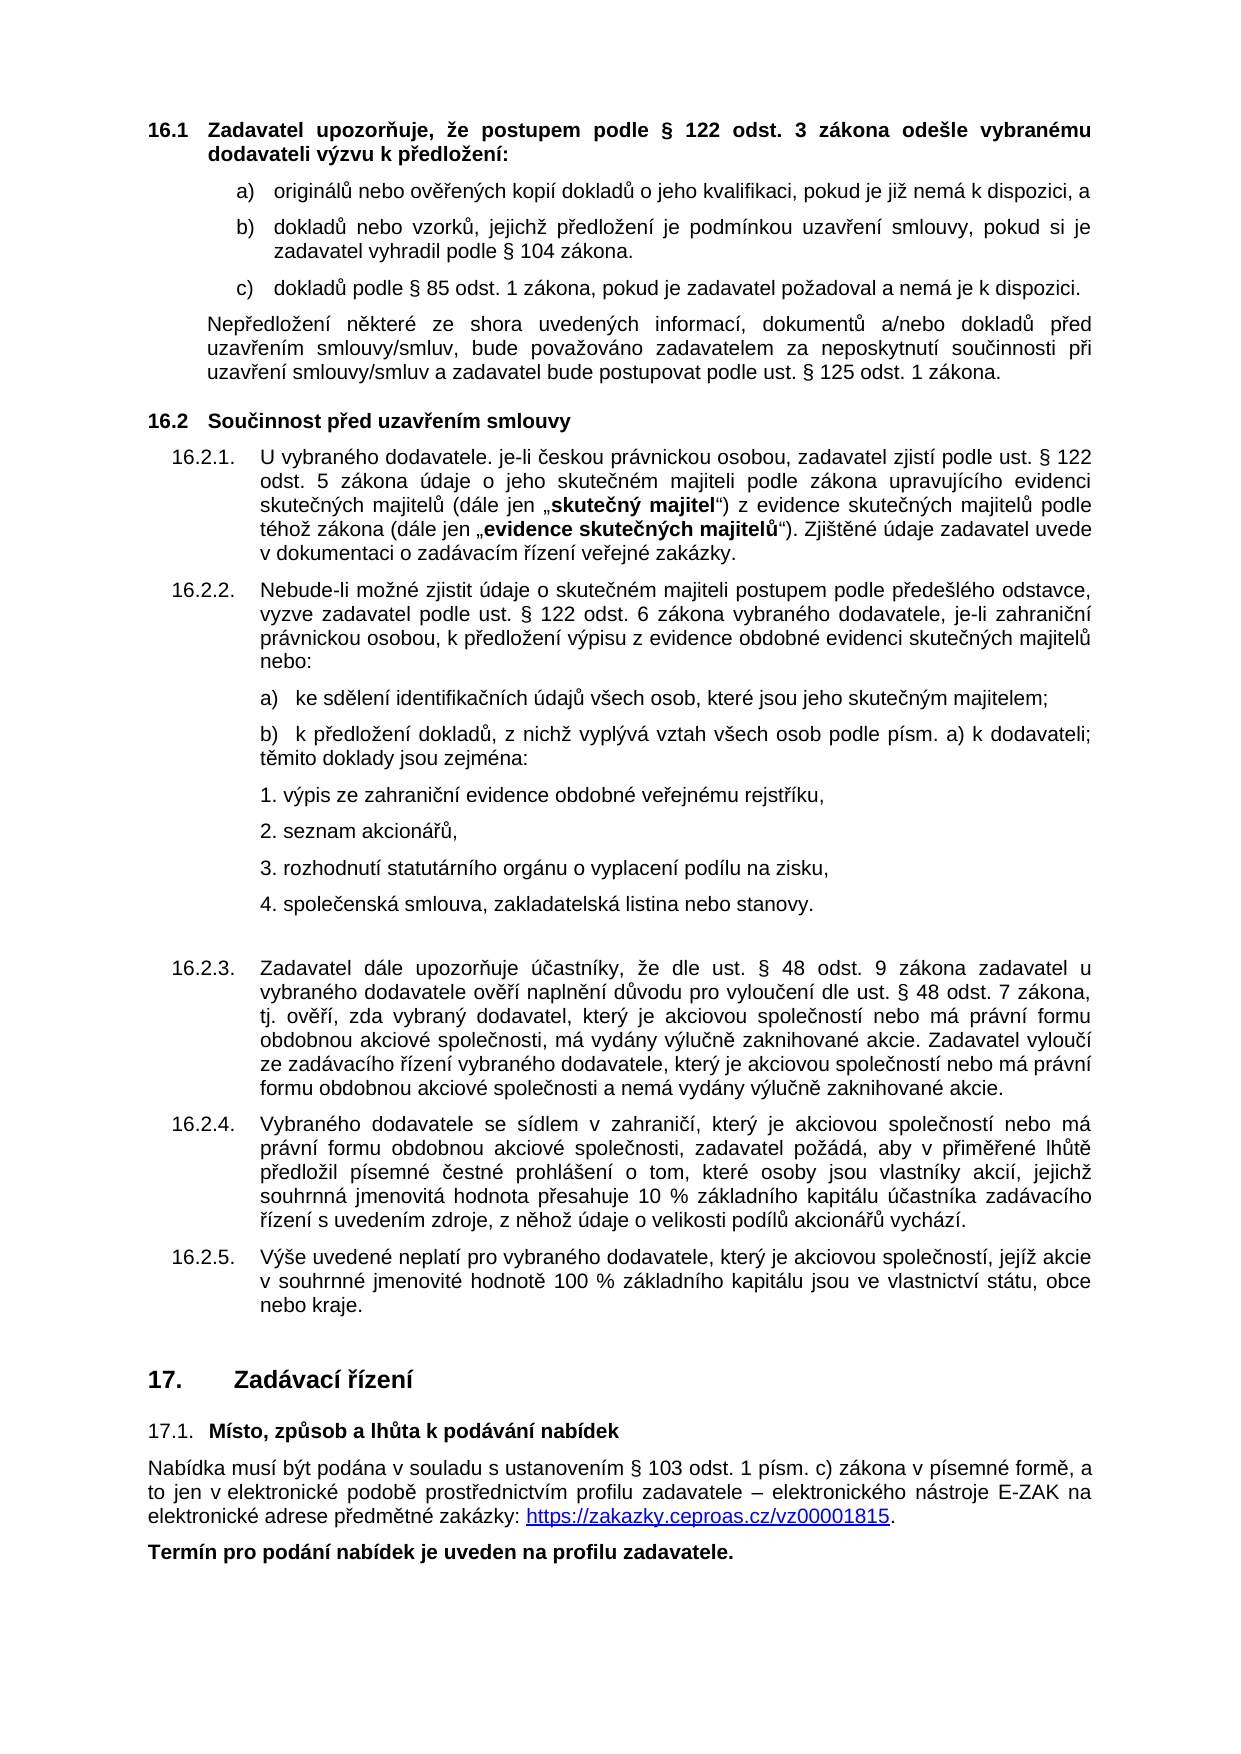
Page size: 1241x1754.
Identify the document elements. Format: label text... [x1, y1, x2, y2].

text 2. seznam akcionářů, [260, 819, 1092, 843]
list U vybraného dodavatele. je-li českou právnickou osobou, zadavatel zjistí podle ust. § 122 odst. 5 zákona údaje o jeho skutečném majiteli podle zákona upravujícího evidenci skutečných majitelů (dále jen „skutečný majitel“) z evidence skutečných majitelů podle téhož zákona (dále jen „evidence skutečných majitelů“). Zjištěné údaje zadavatel uvede v dokumentaci o zadávacím řízení veřejné zakázky. [171, 445, 1092, 565]
text 3. rozhodnutí statutárního orgánu o vyplacení podílu na zisku, [260, 856, 1092, 879]
text 1. výpis ze zahraniční evidence obdobné veřejnému rejstříku, [260, 783, 1092, 807]
subtitle Zadávací řízení [148, 1365, 1092, 1394]
text 4. společenská smlouva, zakladatelská listina nebo stanovy. [260, 892, 1092, 916]
list dokladů podle § 85 odst. 1 zákona, pokud je zadavatel požadoval a nemá je k dispozici. [236, 275, 1092, 299]
text Nabídka musí být podána v souladu s ustanovením § 103 odst. 1 písm. c) zákona v písemné formě, a to jen v elektronické podobě prostřednictvím profilu zadavatele – elektronického nástroje E-ZAK na elektronické adrese předmětné zakázky: https://zakazky.ceproas.cz/vz00001815. [148, 1456, 1092, 1527]
text Nepředložení některé ze shora uvedených informací, dokumentů a/nebo dokladů před uzavřením smlouvy/smluv, bude považováno zadavatelem za neposkytnutí součinnosti při uzavření smlouvy/smluv a zadavatel bude postupovat podle ust. § 125 odst. 1 zákona. [207, 312, 1092, 384]
text b) k předložení dokladů, z nichž vyplývá vztah všech osob podle písm. a) k dodavateli; těmito doklady jsou zejména: [260, 722, 1092, 770]
list Zadavatel dále upozorňuje účastníky, že dle ust. § 48 odst. 9 zákona zadavatel u vybraného dodavatele ověří naplnění důvodu pro vyloučení dle ust. § 48 odst. 7 zákona, tj. ověří, zda vybraný dodavatel, který je akciovou společností nebo má právní formu obdobnou akciové společnosti, má vydány výlučně zaknihované akcie. Zadavatel vyloučí ze zadávacího řízení vybraného dodavatele, který je akciovou společností nebo má právní formu obdobnou akciové společnosti a nemá vydány výlučně zaknihované akcie. [171, 956, 1092, 1100]
list Výše uvedené neplatí pro vybraného dodavatele, který je akciovou společností, jejíž akcie v souhrnné jmenovité hodnotě 100 % základního kapitálu jsou ve vlastnictví státu, obce nebo kraje. [171, 1244, 1092, 1316]
list dokladů nebo vzorků, jejichž předložení je podmínkou uzavření smlouvy, pokud si je zadavatel vyhradil podle § 104 zákona. [236, 215, 1092, 263]
subtitle Zadavatel upozorňuje, že postupem podle § 122 odst. 3 zákona odešle vybranému dodavateli výzvu k předložení: [148, 118, 1092, 166]
subtitle Místo, způsob a lhůta k podávání nabídek [148, 1419, 1092, 1443]
list Vybraného dodavatele se sídlem v zahraničí, který je akciovou společností nebo má právní formu obdobnou akciové společnosti, zadavatel požádá, aby v přiměřené lhůtě předložil písemné čestné prohlášení o tom, které osoby jsou vlastníky akcií, jejichž souhrnná jmenovitá hodnota přesahuje 10 % základního kapitálu účastníka zadávacího řízení s uvedením zdroje, z něhož údaje o velikosti podílů akcionářů vychází. [171, 1112, 1092, 1232]
text a) ke sdělení identifikačních údajů všech osob, které jsou jeho skutečným majitelem; [260, 686, 1092, 710]
list originálů nebo ověřených kopií dokladů o jeho kvalifikaci, pokud je již nemá k dispozici, a [236, 178, 1092, 202]
subtitle Součinnost před uzavřením smlouvy [148, 409, 1092, 433]
list Nebude-li možné zjistit údaje o skutečném majiteli postupem podle předešlého odstavce, vyzve zadavatel podle ust. § 122 odst. 6 zákona vybraného dodavatele, je-li zahraniční právnickou osobou, k předložení výpisu z evidence obdobné evidenci skutečných majitelů nebo: [171, 577, 1092, 673]
text Termín pro podání nabídek je uveden na profilu zadavatele. [148, 1540, 1092, 1564]
